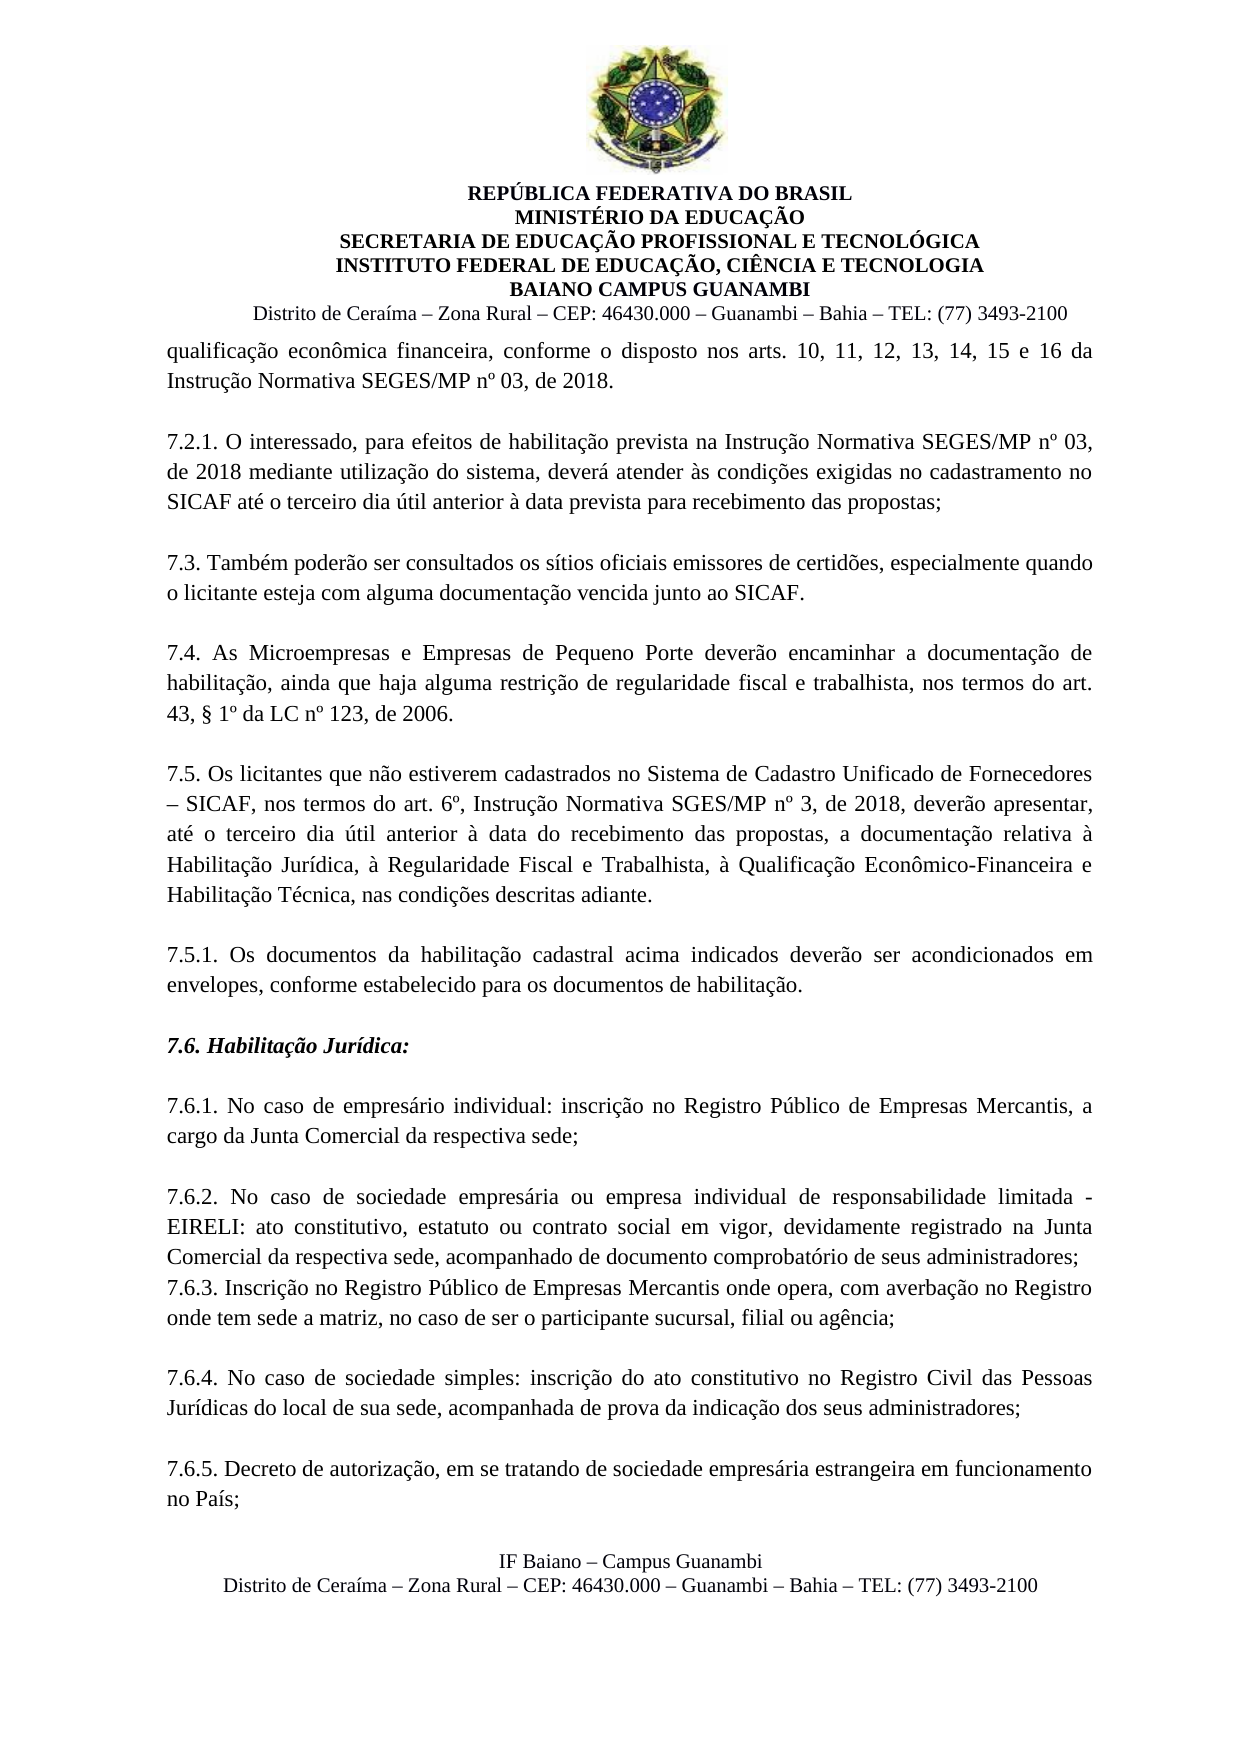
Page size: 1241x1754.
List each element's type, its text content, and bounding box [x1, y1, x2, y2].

text 7.4. As Microempresas e Empresas de Pequeno Porte deverão encaminhar a documentação de habilitação, ainda que haja alguma restrição de regularidade fiscal e trabalhista, nos termos do art. 43, § 1º da LC nº 123, de 2006. [167, 639, 1094, 726]
text 7.2.1. O interessado, para efeitos de habilitação prevista na Instrução Normativa SEGES/MP nº 03, de 2018 mediante utilização do sistema, deverá atender às condições exigidas no cadastramento no SICAF até o terceiro dia útil anterior à data prevista para recebimento das propostas; [167, 428, 1094, 514]
text 7.3. Também poderão ser consultados os sítios oficiais emissores de certidões, especialmente quando o licitante esteja com alguma documentação vencida junto ao SICAF. [167, 549, 1094, 605]
picture [586, 45, 729, 175]
text 7.5. Os licitantes que não estiverem cadastrados no Sistema de Cadastro Unificado de Fornecedores – SICAF, nos termos do art. 6º, Instrução Normativa SGES/MP nº 3, de 2018, deverão apresentar, até o terceiro dia útil anterior à data do recebimento das propostas, a documentação relativa à Habilitação Jurídica, à Regularidade Fiscal e Trabalhista, à Qualificação Econômico-Financeira e Habilitação Técnica, nas condições descritas adiante. [167, 760, 1094, 907]
text 7.6.3. Inscrição no Registro Público de Empresas Mercantis onde opera, com averbação no Registro onde tem sede a matriz, no caso de ser o participante sucursal, filial ou agência; [167, 1274, 1094, 1330]
text 7.6.1. No caso de empresário individual: inscrição no Registro Público de Empresas Mercantis, a cargo da Junta Comercial da respectiva sede; [167, 1092, 1094, 1149]
text 7.6.4. No caso de sociedade simples: inscrição do ato constitutivo no Registro Civil das Pessoas Jurídicas do local de sua sede, acompanhada de prova da indicação dos seus administradores; [167, 1364, 1094, 1421]
text 7.6.2. No caso de sociedade empresária ou empresa individual de responsabilidade limitada - EIRELI: ato constitutivo, estatuto ou contrato social em vigor, devidamente registrado na Junta Comercial da respectiva sede, acompanhado de documento comprobatório de seus administradores; [167, 1183, 1094, 1270]
text 7.6.5. Decreto de autorização, em se tratando de sociedade empresária estrangeira em funcionamento no País; [167, 1455, 1094, 1511]
text 7.6. Habilitação Jurídica: [167, 1032, 1094, 1058]
text 7.5.1. Os documentos da habilitação cadastral acima indicados deverão ser acondicionados em envelopes, conforme estabelecido para os documentos de habilitação. [167, 941, 1094, 998]
